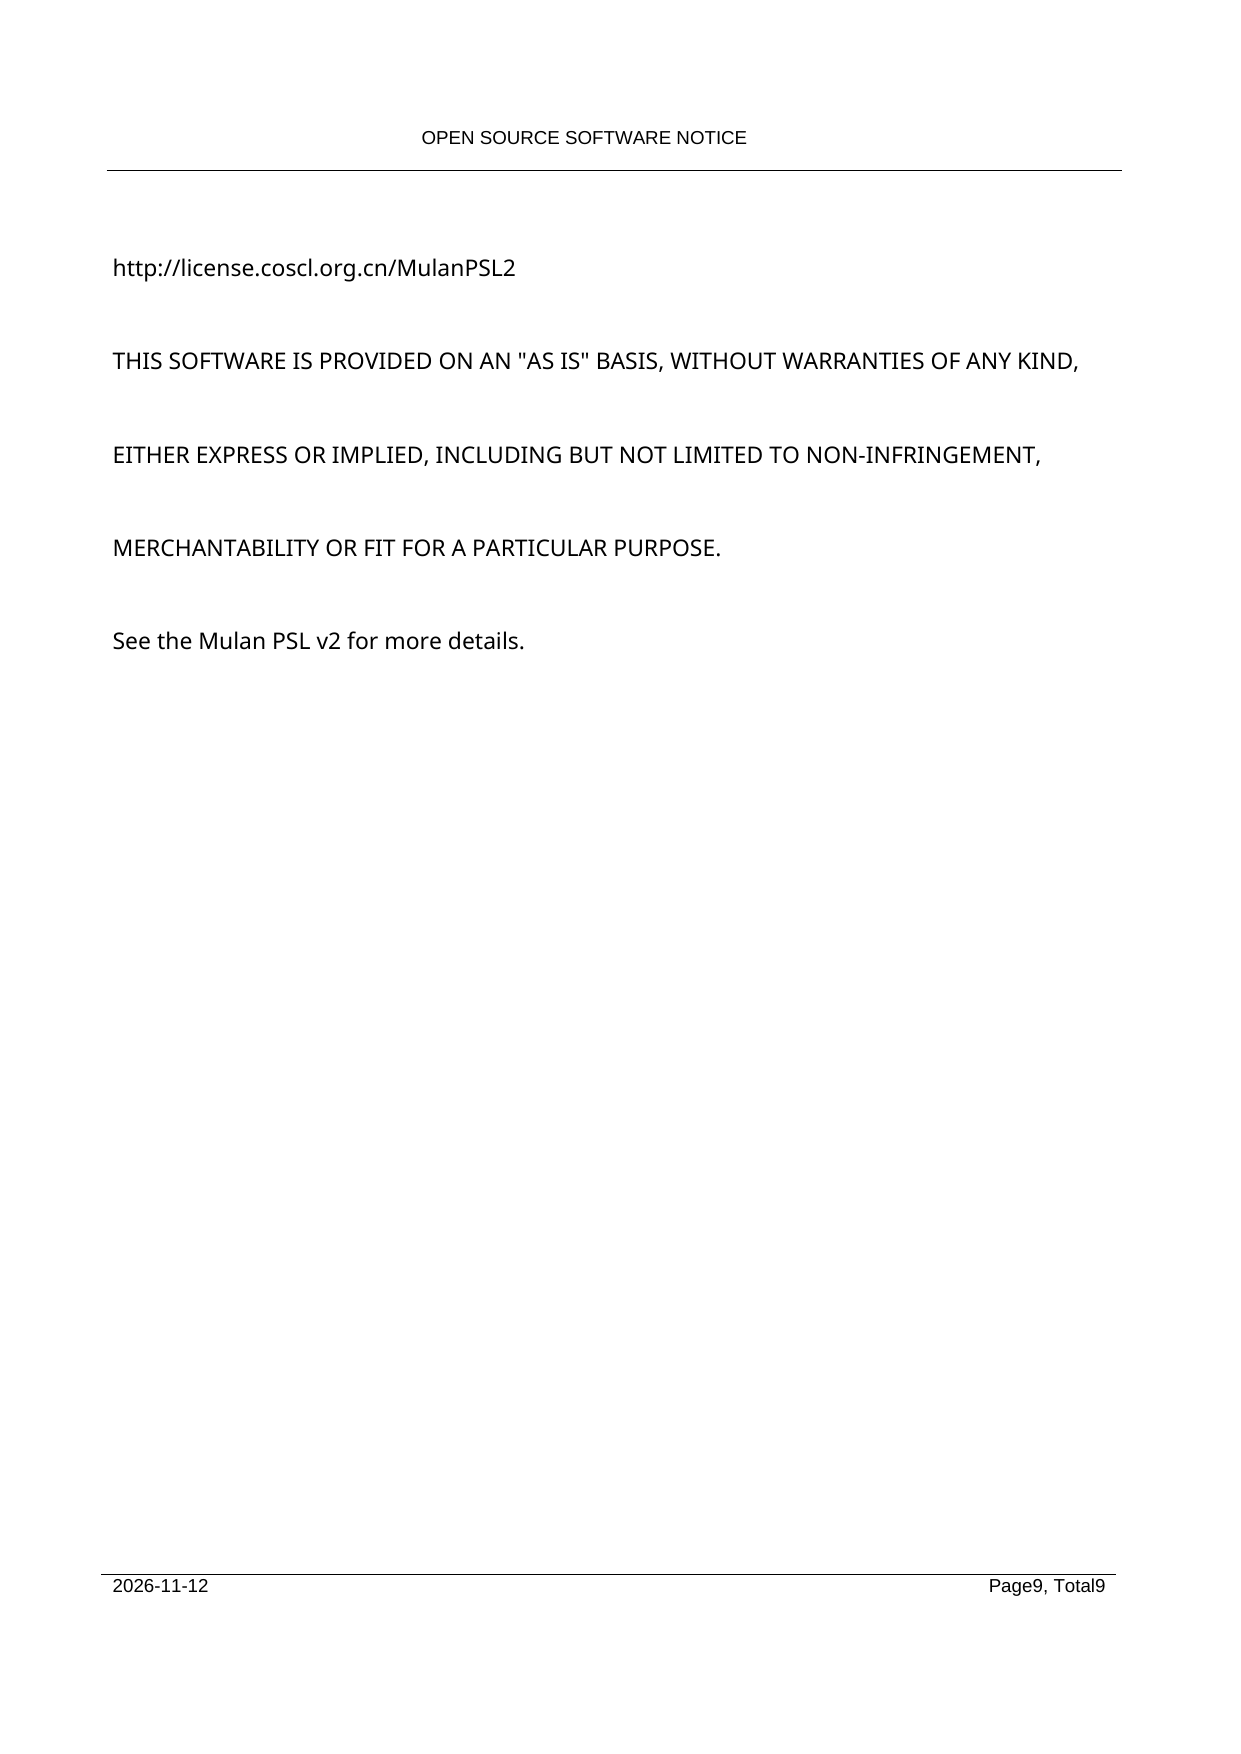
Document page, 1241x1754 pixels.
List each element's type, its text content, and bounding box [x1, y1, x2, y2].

text See the Mulan PSL v2 for more details. [112, 624, 1128, 657]
text MERCHANTABILITY OR FIT FOR A PARTICULAR PURPOSE. [112, 531, 1128, 564]
text THIS SOFTWARE IS PROVIDED ON AN "AS IS" BASIS, WITHOUT WARRANTIES OF ANY KIND, [112, 345, 1128, 377]
text http://license.coscl.org.cn/MulanPSL2 [112, 251, 1128, 284]
text EITHER EXPRESS OR IMPLIED, INCLUDING BUT NOT LIMITED TO NON-INFRINGEMENT, [112, 438, 1128, 470]
